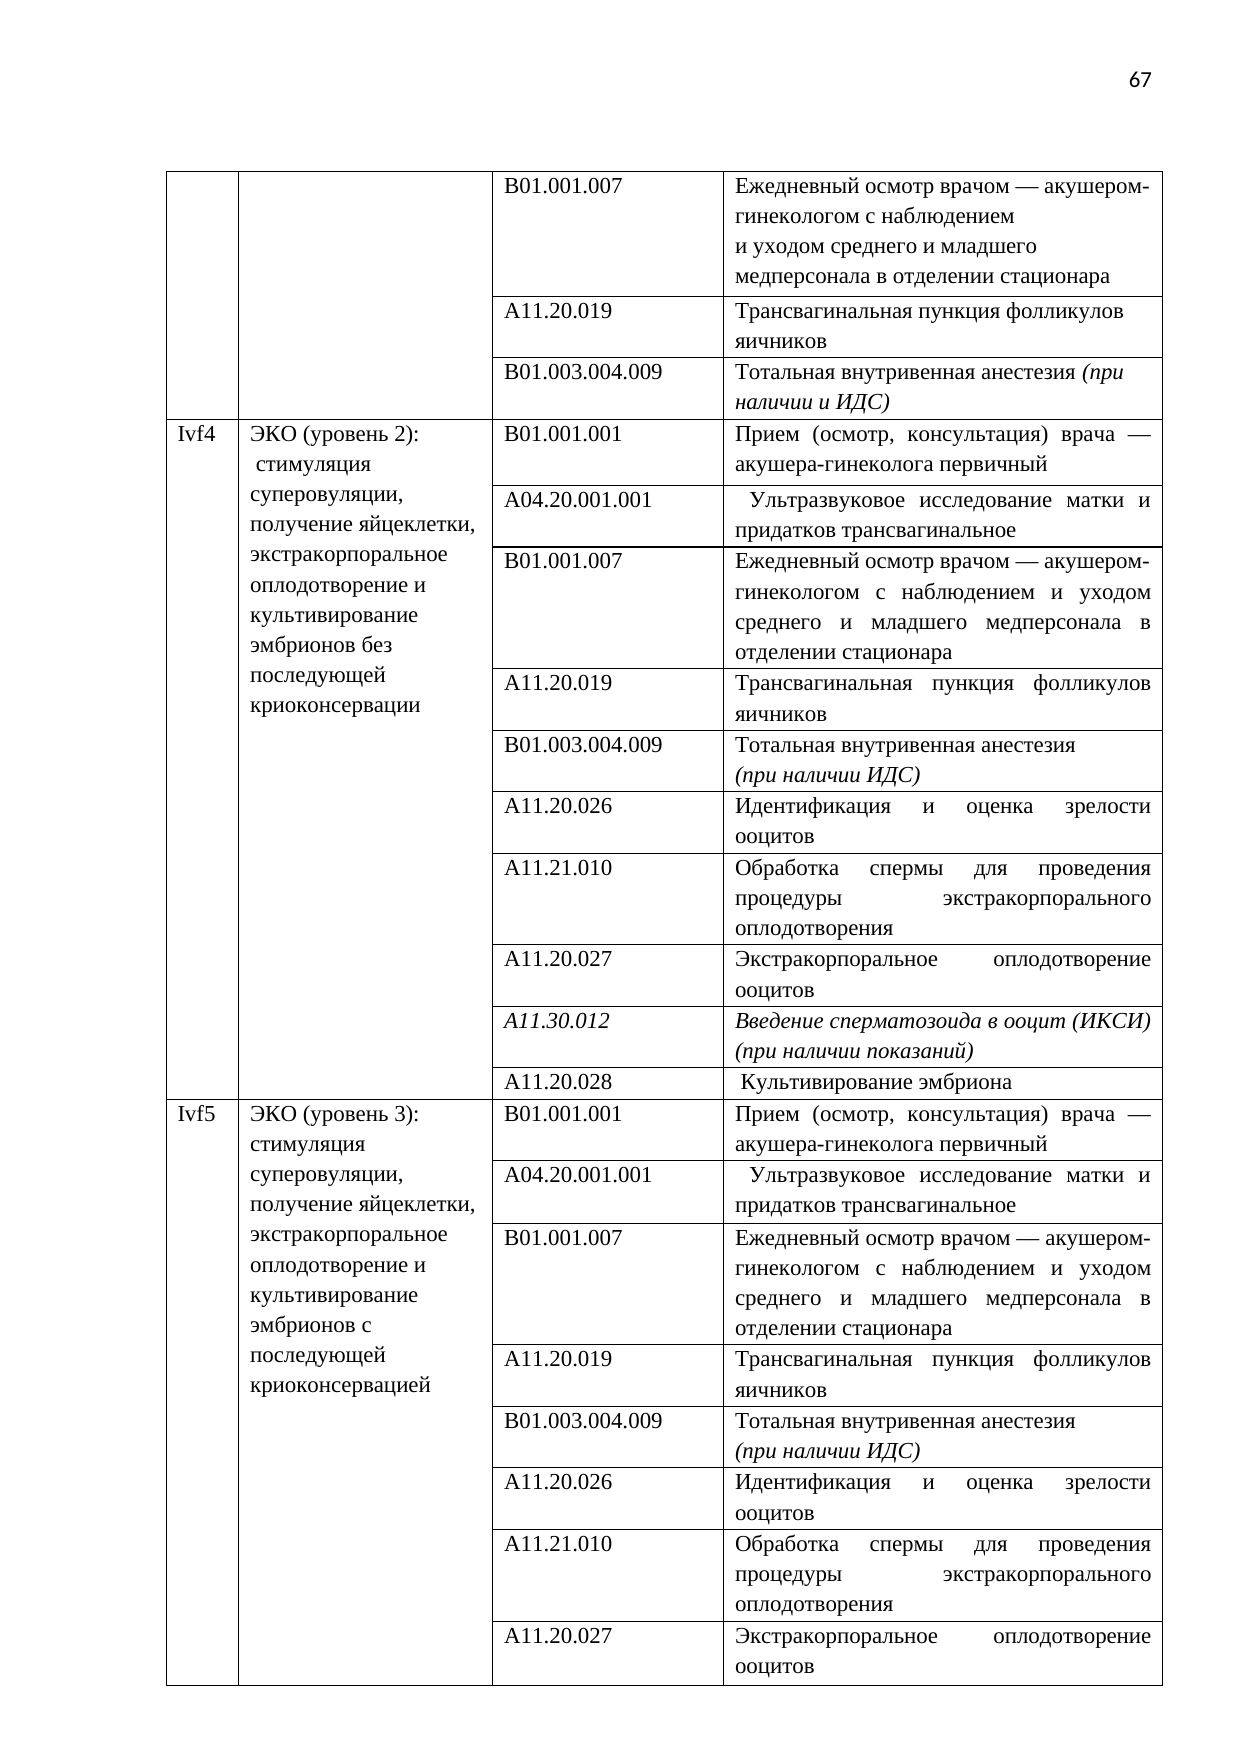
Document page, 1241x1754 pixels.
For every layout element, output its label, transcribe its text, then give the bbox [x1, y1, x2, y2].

table_cell Прием (осмотр, консультация) врача — акушера-гинеколога первичный [724, 420, 1162, 485]
table_cell B01.003.004.009 [493, 731, 723, 791]
table_cell Культивирование эмбриона [724, 1068, 1162, 1098]
table_cell Трансвагинальная пункция фолликулов яичников [724, 1345, 1162, 1406]
table_cell Трансвагинальная пункция фолликулов яичников [724, 669, 1162, 730]
table_cell ЭКО (уровень 3): стимуляция суперовуляции, получение яйцеклетки, экстракорпоральное оплодотворение и культивирование эмбрионов с последующей криоконсервацией [239, 1100, 492, 1685]
table_cell Тотальная внутривенная анестезия (при наличии и ИДС) [724, 358, 1162, 419]
table_cell Идентификация и оценка зрелости ооцитов [724, 792, 1162, 853]
table_cell A04.20.001.001 [493, 486, 723, 546]
table_cell Введение сперматозоида в ооцит (ИКСИ) (при наличии показаний) [724, 1007, 1162, 1067]
table_cell Тотальная внутривенная анестезия (при наличии ИДС) [724, 1407, 1162, 1467]
table_cell B01.003.004.009 [493, 1407, 723, 1467]
table_cell Ежедневный осмотр врачом — акушером-гинекологом с наблюдением и уходом среднего и младшего медперсонала в отделении стационара [724, 172, 1162, 296]
table_cell A11.20.027 [493, 945, 723, 1006]
table_cell Трансвагинальная пункция фолликулов яичников [724, 297, 1162, 357]
table_cell Экстракорпоральное оплодотворение ооцитов [724, 945, 1162, 1006]
table_cell B01.001.001 [493, 420, 723, 485]
table_cell Ivf4 [167, 420, 238, 1098]
table_cell ЭКО (уровень 2): стимуляция суперовуляции, получение яйцеклетки, экстракорпоральное оплодотворение и культивирование эмбрионов без последующей криоконсервации [239, 420, 492, 1098]
table_cell Ежедневный осмотр врачом — акушером-гинекологом с наблюдением и уходом среднего и младшего медперсонала в отделении стационара [724, 1224, 1162, 1344]
table_cell B01.001.001 [493, 1100, 723, 1160]
table_cell A11.21.010 [493, 1530, 723, 1621]
table_cell Идентификация и оценка зрелости ооцитов [724, 1468, 1162, 1529]
table_cell A11.20.019 [493, 297, 723, 357]
table_cell Прием (осмотр, консультация) врача — акушера-гинеколога первичный [724, 1100, 1162, 1160]
table_cell Обработка спермы для проведения процедуры экстракорпорального оплодотворения [724, 1530, 1162, 1621]
table_cell Ультразвуковое исследование матки и придатков трансвагинальное [724, 486, 1162, 546]
table_cell Ivf5 [167, 1100, 238, 1685]
table_cell Экстракорпоральное оплодотворение ооцитов [724, 1622, 1162, 1685]
table_cell B01.001.007 [493, 548, 723, 668]
table_cell A11.20.019 [493, 1345, 723, 1406]
table_cell Ежедневный осмотр врачом — акушером- гинекологом с наблюдением и уходом среднего и младшего медперсонала в отделении стационара [724, 548, 1162, 668]
table_cell А11.30.012 [493, 1007, 723, 1067]
table_cell A11.20.026 [493, 1468, 723, 1529]
table_cell A04.20.001.001 [493, 1161, 723, 1222]
table_cell B01.001.007 [493, 1224, 723, 1344]
table_cell B01.003.004.009 [493, 358, 723, 419]
table_cell Тотальная внутривенная анестезия (при наличии ИДС) [724, 731, 1162, 791]
table_cell A11.20.027 [493, 1622, 723, 1685]
table_cell B01.001.007 [493, 172, 723, 296]
table_cell Ультразвуковое исследование матки и придатков трансвагинальное [724, 1161, 1162, 1222]
table_cell A11.20.028 [493, 1068, 723, 1098]
table_cell A11.20.026 [493, 792, 723, 853]
table_cell A11.20.019 [493, 669, 723, 730]
table_cell A11.21.010 [493, 854, 723, 944]
table_cell Обработка спермы для проведения процедуры экстракорпорального оплодотворения [724, 854, 1162, 944]
